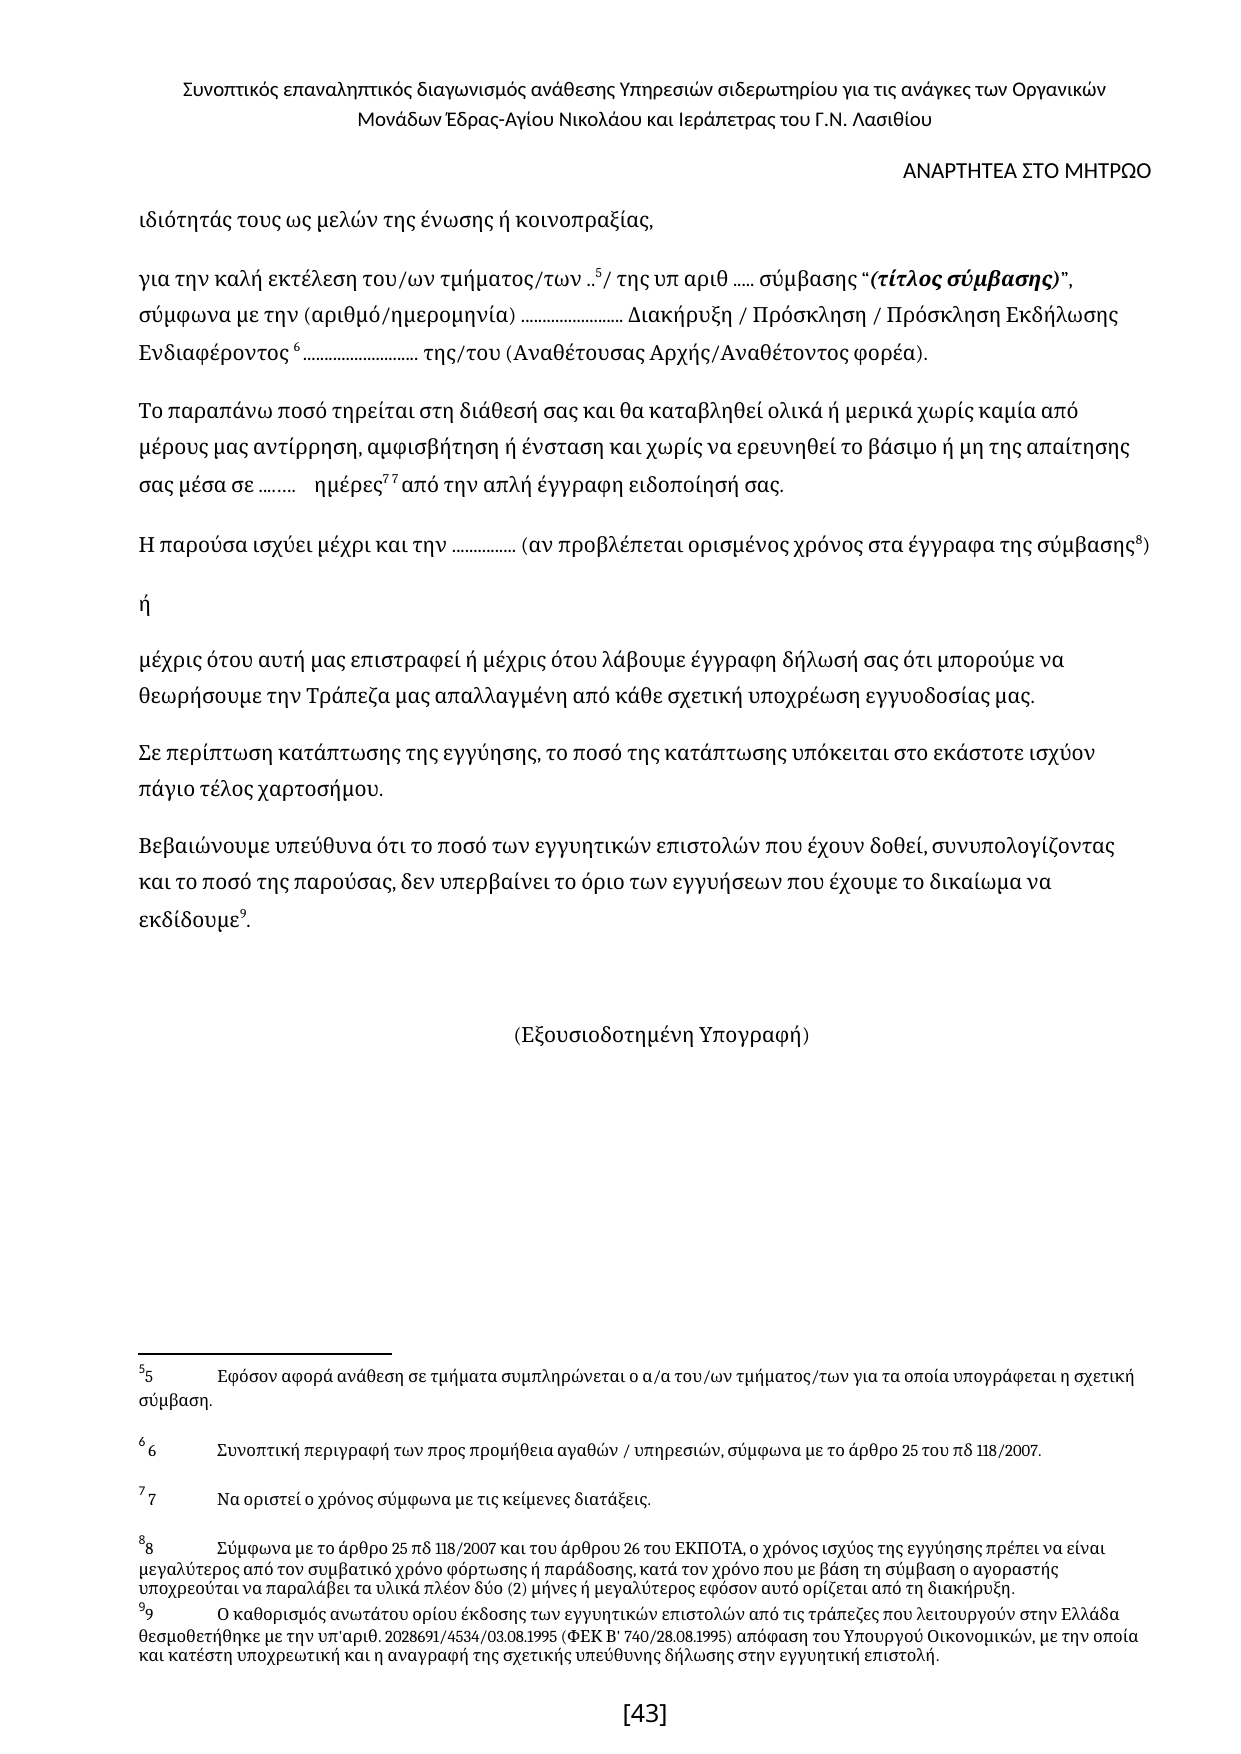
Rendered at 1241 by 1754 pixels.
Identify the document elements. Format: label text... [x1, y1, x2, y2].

text Βεβαιώνουμε υπεύθυνα ότι το ποσό των εγγυητικών επιστολών που έχουν δοθεί, συνυπολογίζοντας και το ποσό της παρούσας, δεν υπερβαίνει το όριο των εγγυήσεων που έχουμε το δικαίωμα να εκδίδουμε9. [138, 834, 1151, 933]
text Σε περίπτωση κατάπτωσης της εγγύησης, το ποσό της κατάπτωσης υπόκειται στο εκάστοτε ισχύον πάγιο τέλος χαρτοσήμου. [138, 742, 1151, 802]
text (Εξουσιοδοτημένη Υπογραφή) [438, 1023, 1151, 1047]
text Το παραπάνω ποσό τηρείται στη διάθεσή σας και θα καταβληθεί ολικά ή μερικά χωρίς καμία από μέρους μας αντίρρηση, αμφισβήτηση ή ένσταση και χωρίς να ερευνηθεί το βάσιμο ή μη της απαίτησης σας μέσα σε ....…. ημέρες7 από την απλή έγγραφη ειδοποίησή σας. [138, 400, 1151, 498]
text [138, 208, 1151, 232]
text για την καλή εκτέλεση του/ων τμήματος/των ..5/ της υπ αριθ ..... σύμβασης “(τίτλος σύμβασης)”, σύμφωνα με την (αριθμό/ημερομηνία) ........................ Διακήρυξη / Πρόσκληση / Πρόσκληση Εκδήλωσης Ενδιαφέροντος 6 ........................... της/του (Αναθέτουσας Αρχής/Αναθέτοντος φορέα). [138, 265, 1151, 366]
text ή [138, 592, 1151, 616]
text Η παρούσα ισχύει μέχρι και την ............... (αν προβλέπεται ορισμένος χρόνος στα έγγραφα της σύμβασης8) [138, 532, 1151, 558]
text μέχρις ότου αυτή μας επιστραφεί ή μέχρις ότου λάβουμε έγγραφη δήλωσή σας ότι μπορούμε να θεωρήσουμε την Τράπεζα μας απαλλαγμένη από κάθε σχετική υποχρέωση εγγυοδοσίας μας. [138, 649, 1151, 709]
